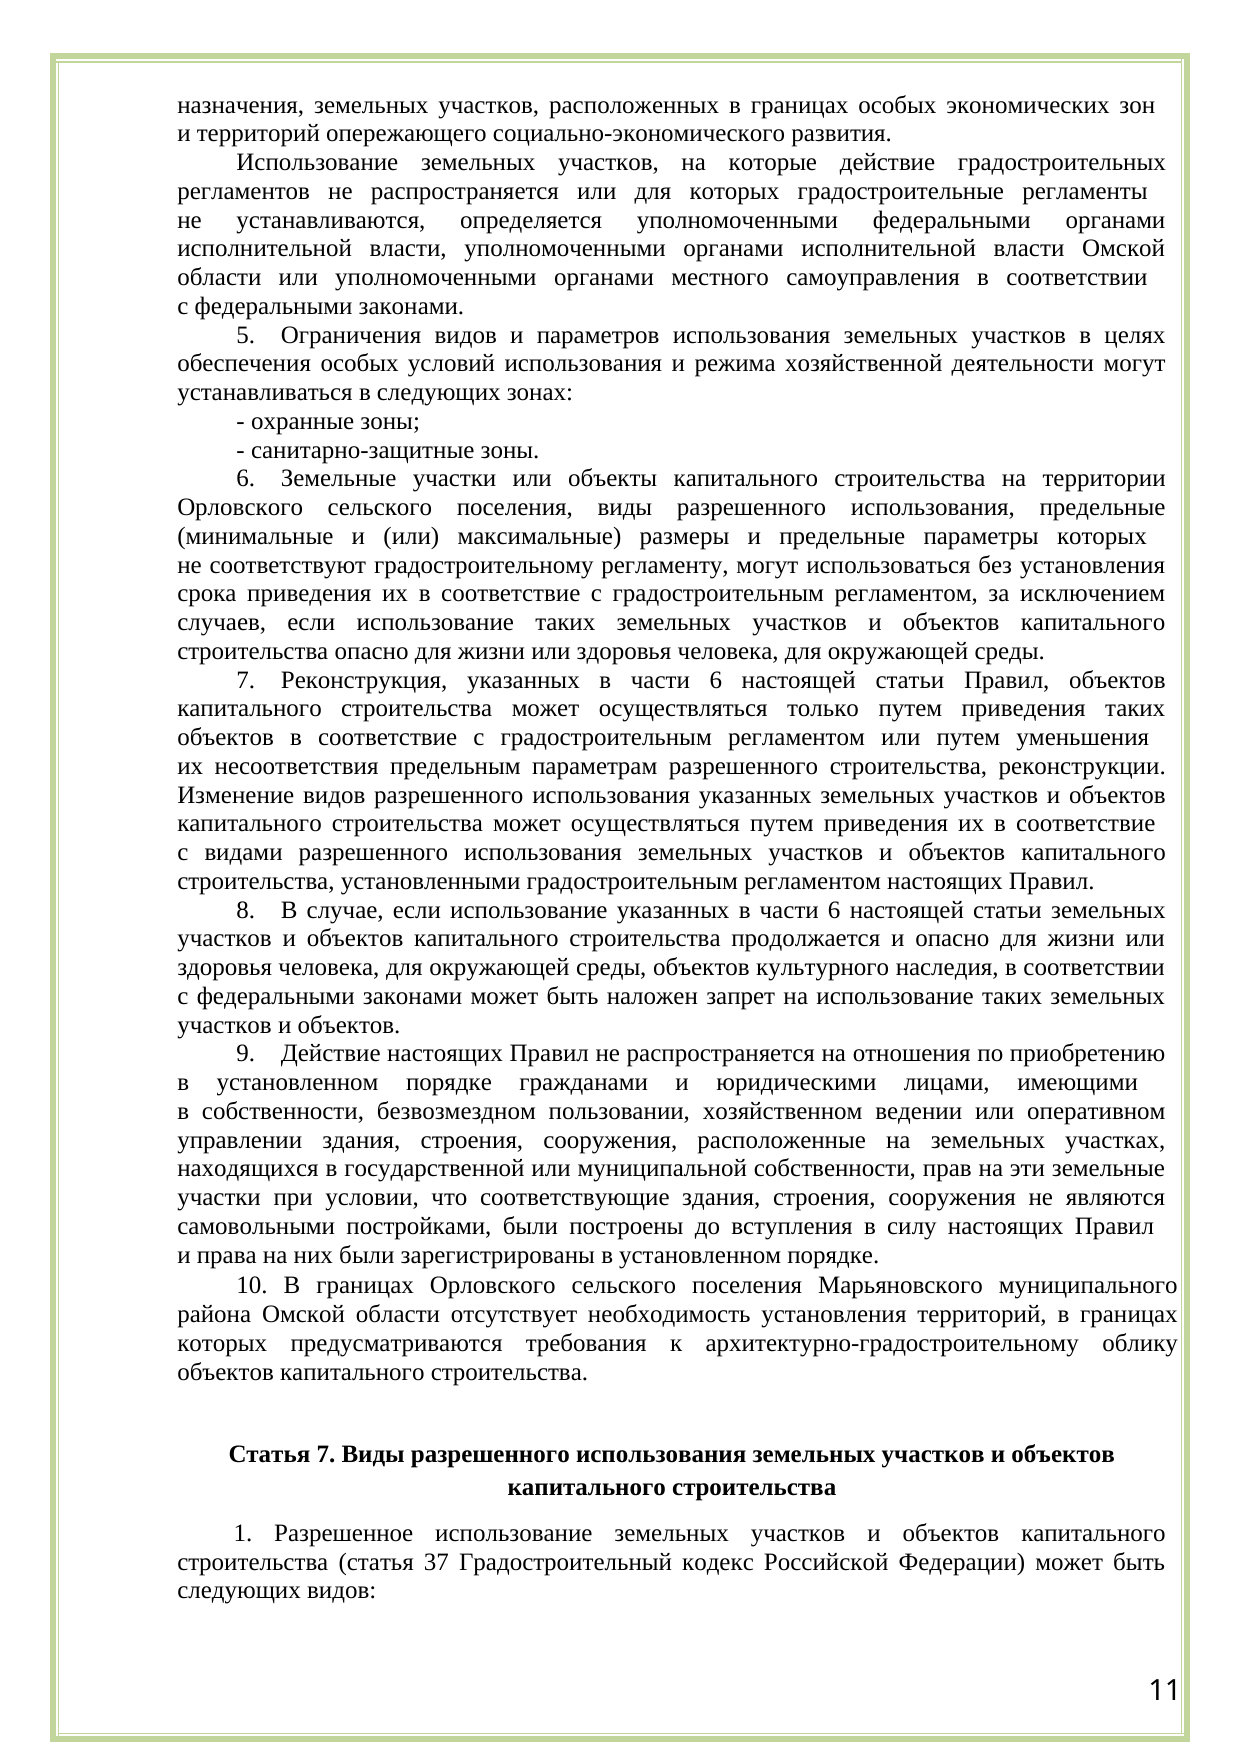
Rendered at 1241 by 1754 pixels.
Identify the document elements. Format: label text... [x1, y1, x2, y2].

text 9. Действие настоящих Правил не распространяется на отношения по приобретению в установленном порядке гражданами и юридическими лицами, имеющими в собственности, безвозмездном пользовании, хозяйственном ведении или оперативном управлении здания, строения, сооружения, расположенные на земельных участках, находящихся в государственной или муниципальной собственности, прав на эти земельные участки при условии, что соответствующие здания, строения, сооружения не являются самовольными постройками, были построены до вступления в силу настоящих Правил и права на них были зарегистрированы в установленном порядке. [177, 1038, 1166, 1268]
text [177, 90, 1166, 147]
subtitle Статья 7. Виды разрешенного использования земельных участков и объектов капитального строительства [177, 1439, 1166, 1501]
text 7. Реконструкция, указанных в части 6 настоящей статьи Правил, объектов капитального строительства может осуществляться только путем приведения таких объектов в соответствие с градостроительным регламентом или путем уменьшения их несоответствия предельным параметрам разрешенного строительства, реконструкции. Изменение видов разрешенного использования указанных земельных участков и объектов капитального строительства может осуществляться путем приведения их в соответствие с видами разрешенного использования земельных участков и объектов капитального строительства, установленными градостроительным регламентом настоящих Правил. [177, 665, 1166, 895]
text 5. Ограничения видов и параметров использования земельных участков в целях обеспечения особых условий использования и режима хозяйственной деятельности могут устанавливаться в следующих зонах: [177, 320, 1166, 406]
text 8. В случае, если использование указанных в части 6 настоящей статьи земельных участков и объектов капитального строительства продолжается и опасно для жизни или здоровья человека, для окружающей среды, объектов культурного наследия, в соответствии с федеральными законами может быть наложен запрет на использование таких земельных участков и объектов. [177, 895, 1166, 1038]
text 1. Разрешенное использование земельных участков и объектов капитального строительства (статья 37 Градостроительный кодекс Российской Федерации) может быть следующих видов: [177, 1518, 1166, 1604]
text 6. Земельные участки или объекты капитального строительства на территории Орловского сельского поселения, виды разрешенного использования, предельные (минимальные и (или) максимальные) размеры и предельные параметры которых не соответствуют градостроительному регламенту, могут использоваться без установления срока приведения их в соответствие с градостроительным регламентом, за исключением случаев, если использование таких земельных участков и объектов капитального строительства опасно для жизни или здоровья человека, для окружающей среды. [177, 463, 1166, 665]
text - охранные зоны; [177, 406, 1166, 435]
text Использование земельных участков, на которые действие градостроительных регламентов не распространяется или для которых градостроительные регламенты не устанавливаются, определяется уполномоченными федеральными органами исполнительной власти, уполномоченными органами исполнительной власти Омской области или уполномоченными органами местного самоуправления в соответствии с федеральными законами. [177, 147, 1166, 320]
text - санитарно-защитные зоны. [177, 435, 1166, 463]
text 10. В границах Орловского сельского поселения Марьяновского муниципального района Омской области отсутствует необходимость установления территорий, в границах которых предусматриваются требования к архитектурно-градостроительному облику объектов капитального строительства. [177, 1271, 1178, 1386]
